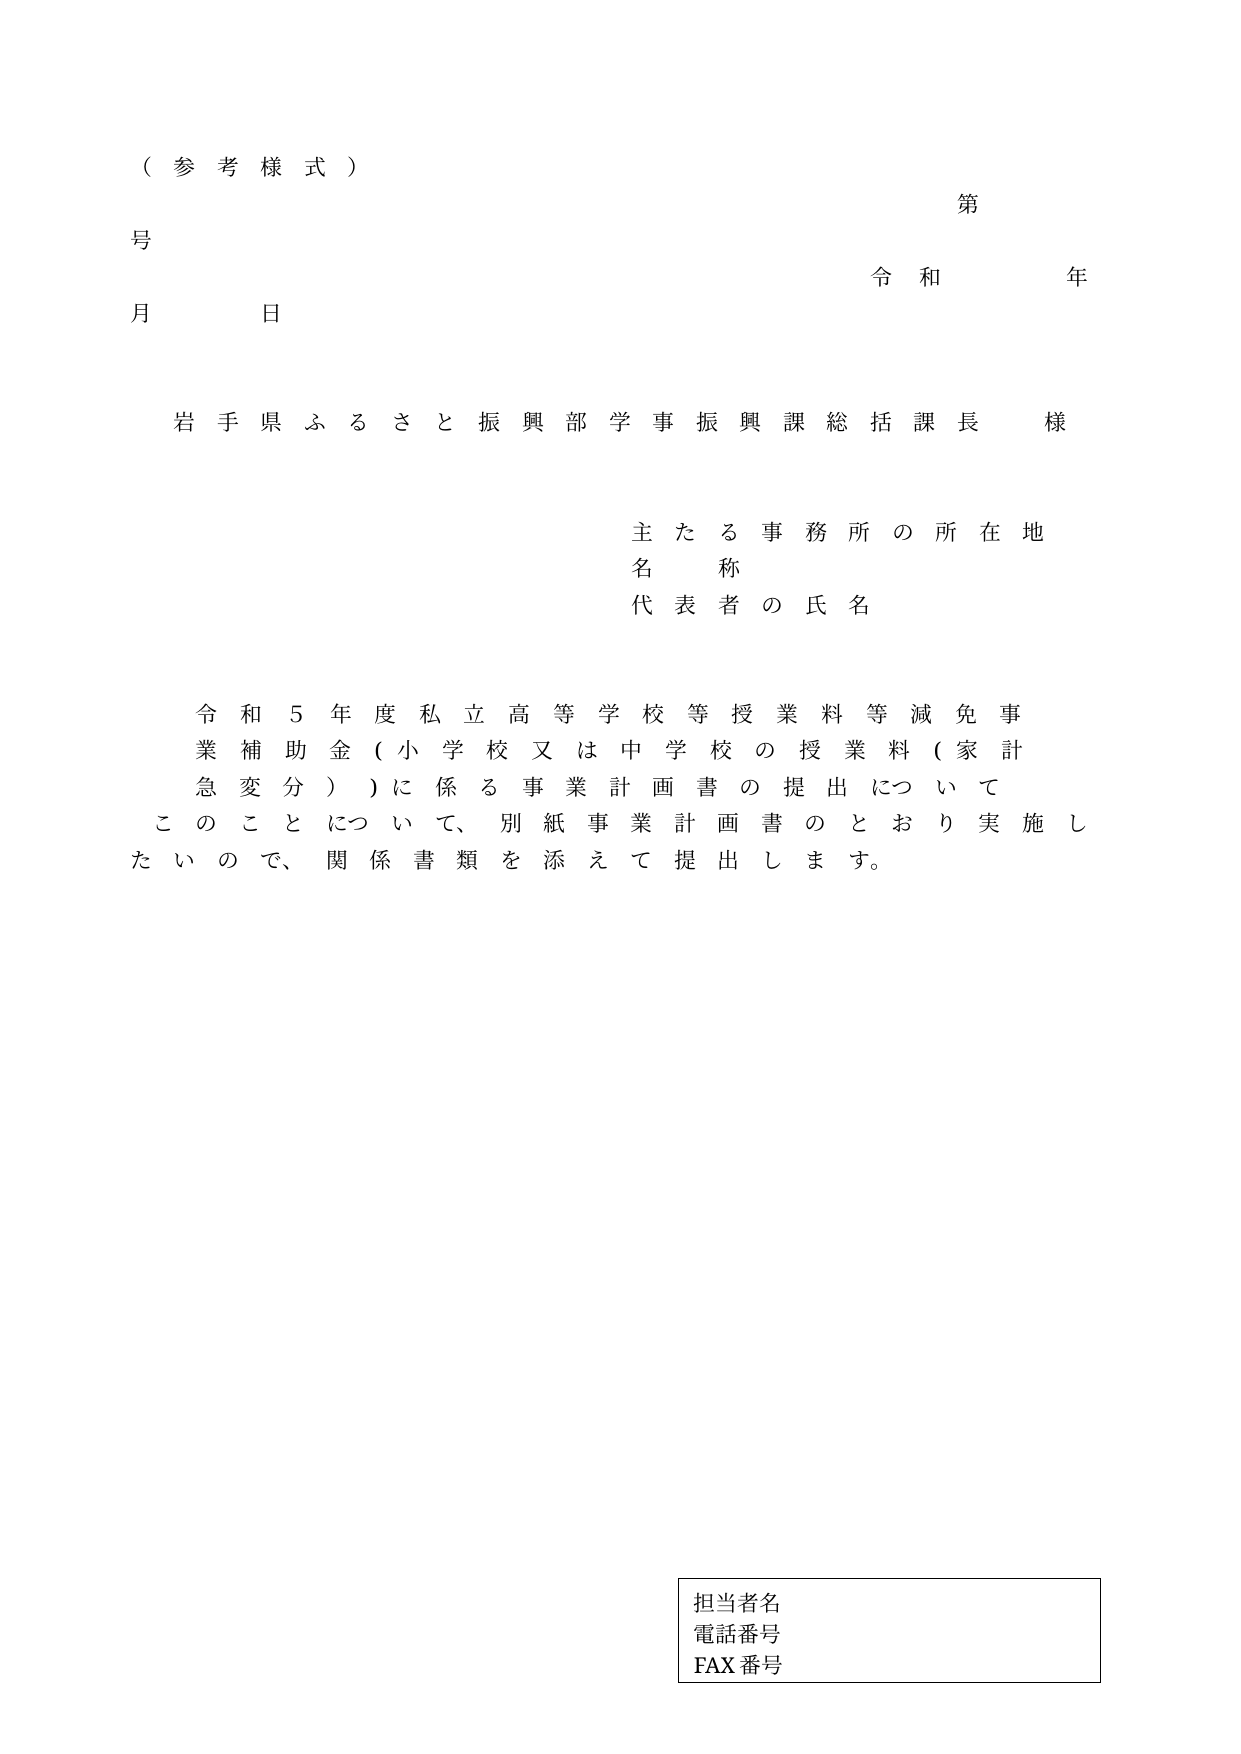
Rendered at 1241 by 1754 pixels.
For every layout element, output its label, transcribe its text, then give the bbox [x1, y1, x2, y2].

text 岩手県ふるさと振興部学事振興課総括課長 様 [130, 403, 1110, 439]
text （参考様式） [130, 148, 1110, 184]
text 令和５年度私立高等学校等授業料等減免事業補助金(小学校又は中学校の授業料(家計急変分）)に係る事業計画書の提出について [196, 695, 1044, 804]
text 第 号 [130, 184, 1110, 257]
text 名 称 [130, 549, 1110, 585]
text 主たる事務所の所在地 [130, 512, 1110, 549]
text 代表者の氏名 [130, 585, 1110, 622]
text 令和 年 月 日 [130, 257, 1110, 330]
text このことについて、別紙事業計画書のとおり実施したいので、関係書類を添えて提出します。 [130, 804, 1110, 877]
